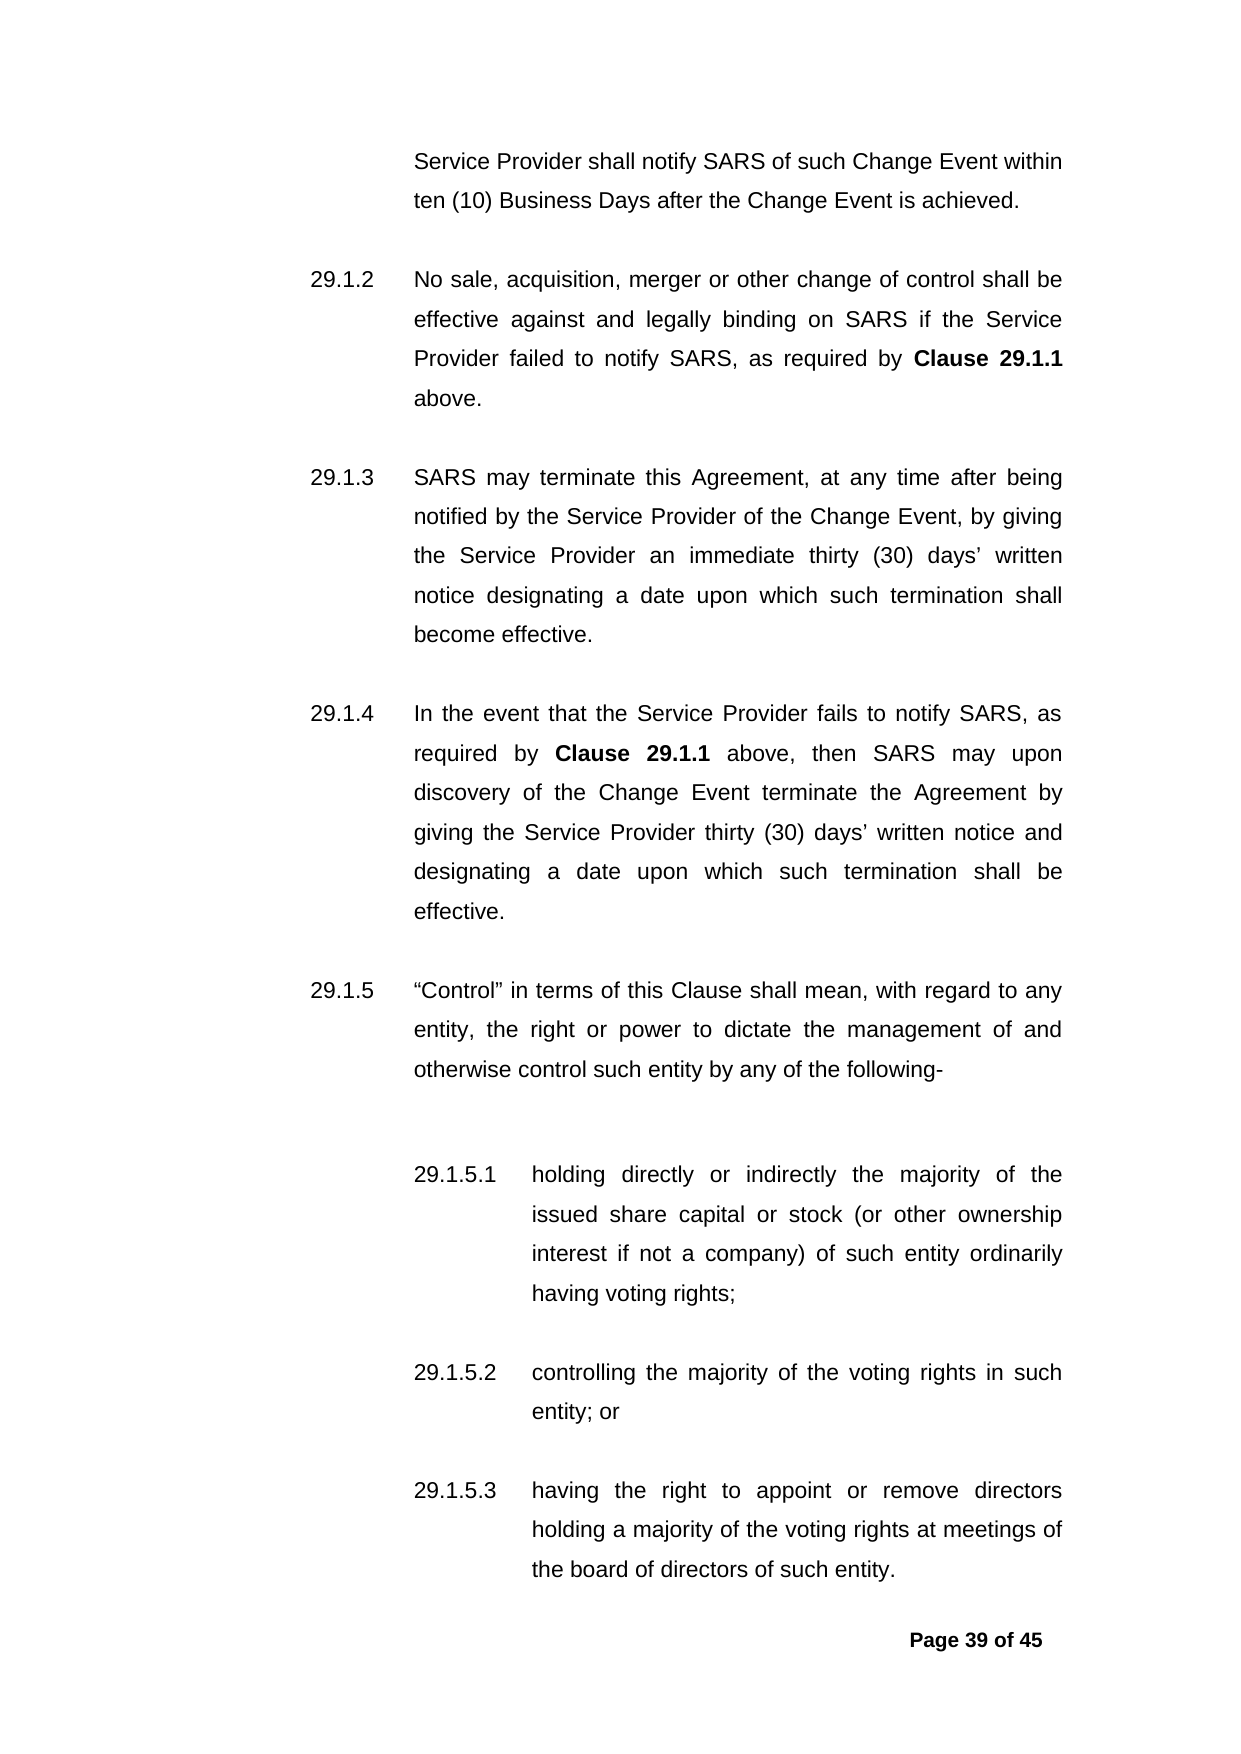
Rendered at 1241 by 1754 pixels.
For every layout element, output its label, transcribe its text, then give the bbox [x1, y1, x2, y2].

list “Control” in terms of this Clause shall mean, with regard to any entity, the right or power to dictate the management of and otherwise control such entity by any of the following- [310, 977, 1063, 1082]
list In the event that the Service Provider fails to notify SARS, as required by Clause 29.2.1 above, then SARS may upon discovery of the Change Event terminate the Agreement by giving the Service Provider thirty (30) days’ written notice and designating a date upon which such termination shall be effective. [310, 700, 1063, 924]
list holding directly or indirectly the majority of the issued share capital or stock (or other ownership interest if not a company) of such entity ordinarily having voting rights; [413, 1161, 1063, 1306]
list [310, 148, 1063, 213]
list having the right to appoint or remove directors holding a majority of the voting rights at meetings of the board of directors of such entity. [413, 1477, 1063, 1582]
list No sale, acquisition, merger or other change of control shall be effective against and legally binding on SARS if the Service Provider failed to notify SARS, as required by Clause 29.2.1 above. [310, 266, 1063, 411]
list controlling the majority of the voting rights in such entity; or [413, 1358, 1063, 1424]
list SARS may terminate this Agreement, at any time after being notified by the Service Provider of the Change Event, by giving the Service Provider an immediate thirty (30) days’ written notice designating a date upon which such termination shall become effective. [310, 463, 1063, 648]
